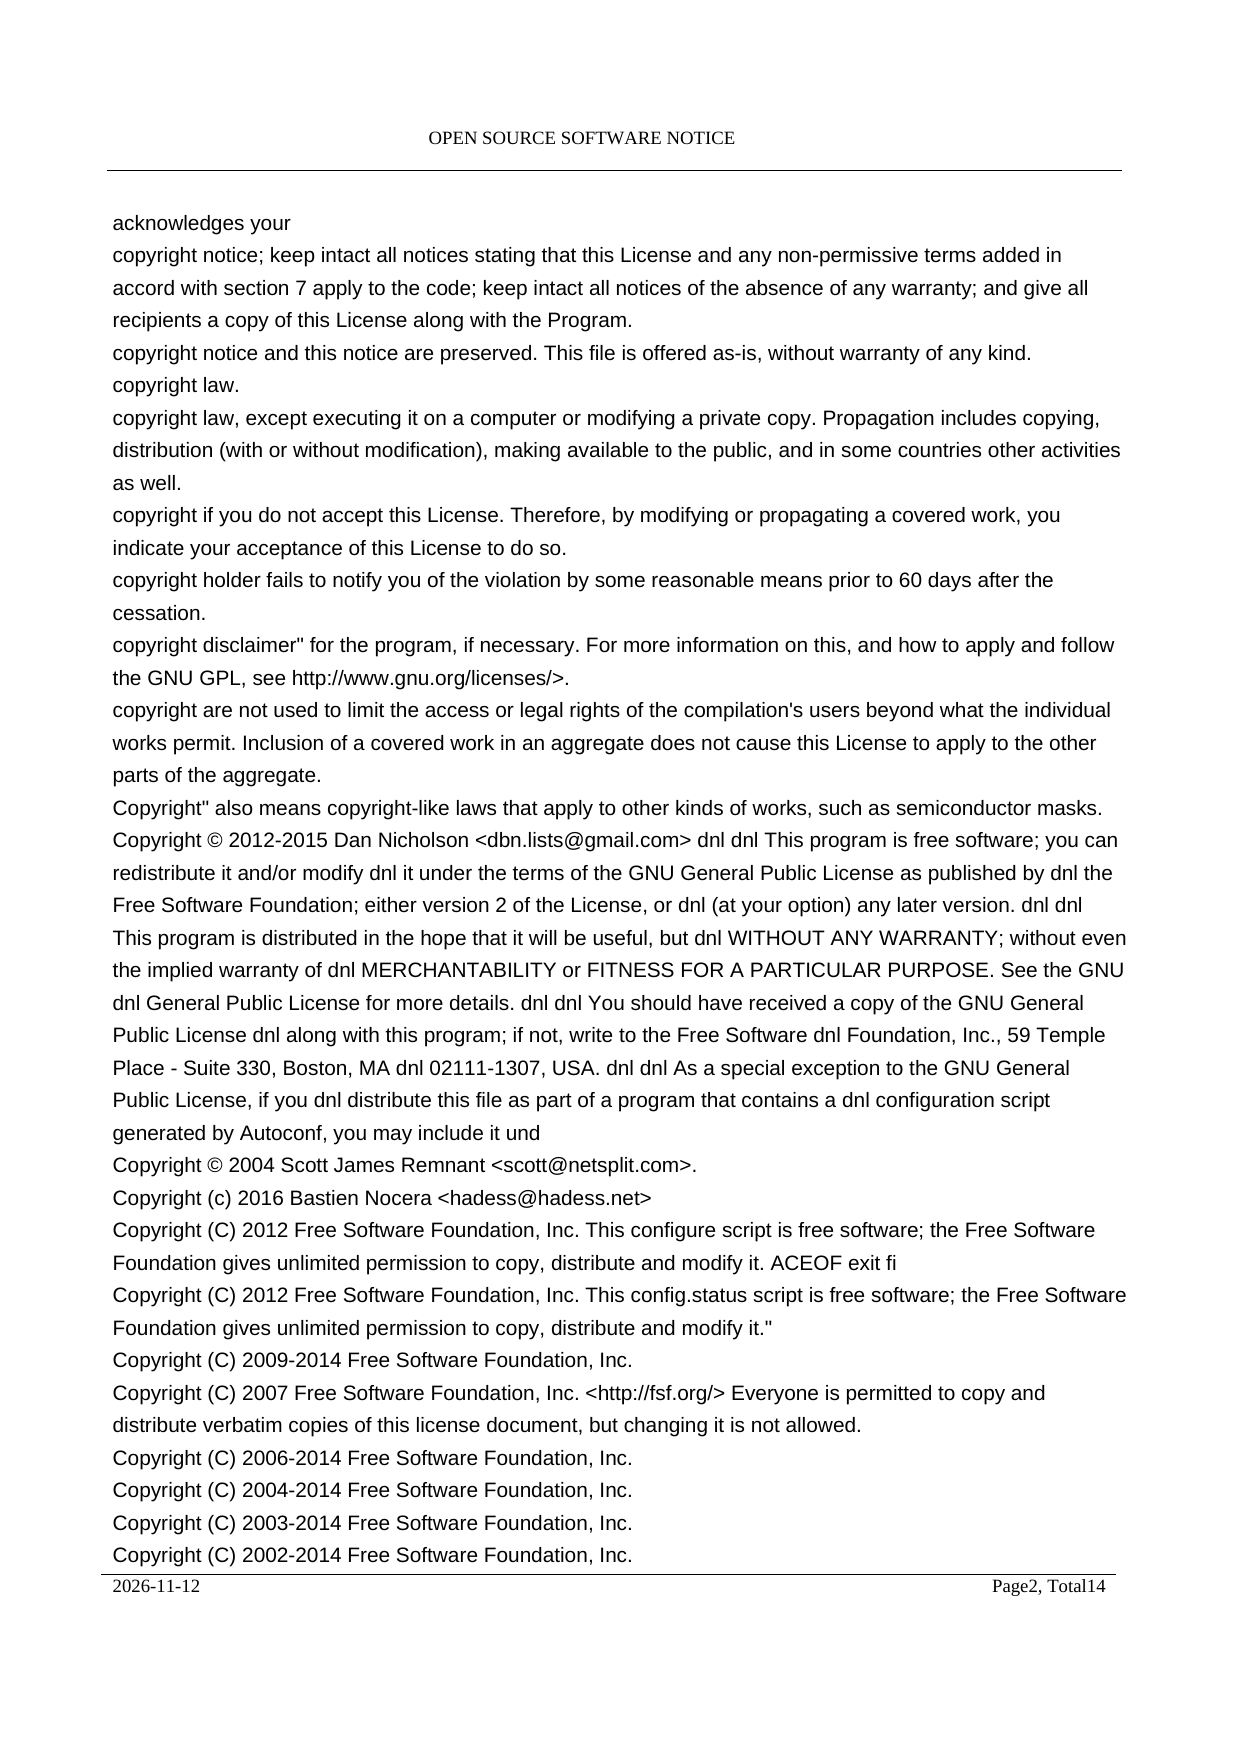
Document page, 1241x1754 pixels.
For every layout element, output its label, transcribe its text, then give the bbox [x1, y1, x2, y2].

text copyright notice; keep intact all notices stating that this License and any non-permissive terms added in accord with section 7 apply to the code; keep intact all notices of the absence of any warranty; and give all recipients a copy of this License along with the Program. [112, 239, 1128, 336]
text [112, 206, 1128, 239]
text Copyright (C) 2012 Free Software Foundation, Inc. This configure script is free software; the Free Software Foundation gives unlimited permission to copy, distribute and modify it. ACEOF exit fi [112, 1214, 1128, 1279]
text Copyright (C) 2006-2014 Free Software Foundation, Inc. [112, 1441, 1128, 1474]
text Copyright (C) 2003-2014 Free Software Foundation, Inc. [112, 1506, 1128, 1539]
text Copyright © 2012-2015 Dan Nicholson <dbn.lists@gmail.com> dnl dnl This program is free software; you can redistribute it and/or modify dnl it under the terms of the GNU General Public License as published by dnl the Free Software Foundation; either version 2 of the License, or dnl (at your option) any later version. dnl dnl This program is distributed in the hope that it will be useful, but dnl WITHOUT ANY WARRANTY; without even the implied warranty of dnl MERCHANTABILITY or FITNESS FOR A PARTICULAR PURPOSE. See the GNU dnl General Public License for more details. dnl dnl You should have received a copy of the GNU General Public License dnl along with this program; if not, write to the Free Software dnl Foundation, Inc., 59 Temple Place - Suite 330, Boston, MA dnl 02111-1307, USA. dnl dnl As a special exception to the GNU General Public License, if you dnl distribute this file as part of a program that contains a dnl configuration script generated by Autoconf, you may include it und [112, 824, 1128, 1149]
text copyright holder fails to notify you of the violation by some reasonable means prior to 60 days after the cessation. [112, 564, 1128, 629]
text Copyright (C) 2004-2014 Free Software Foundation, Inc. [112, 1474, 1128, 1506]
text copyright law. [112, 369, 1128, 401]
text Copyright (c) 2016 Bastien Nocera <hadess@hadess.net> [112, 1181, 1128, 1214]
text Copyright (C) 2009-2014 Free Software Foundation, Inc. [112, 1344, 1128, 1376]
text copyright disclaimer" for the program, if necessary. For more information on this, and how to apply and follow the GNU GPL, see http://www.gnu.org/licenses/>. [112, 629, 1128, 694]
text copyright notice and this notice are preserved. This file is offered as-is, without warranty of any kind. [112, 336, 1128, 369]
text Copyright (C) 2007 Free Software Foundation, Inc. <http://fsf.org/> Everyone is permitted to copy and distribute verbatim copies of this license document, but changing it is not allowed. [112, 1376, 1128, 1441]
text copyright if you do not accept this License. Therefore, by modifying or propagating a covered work, you indicate your acceptance of this License to do so. [112, 499, 1128, 564]
text Copyright © 2004 Scott James Remnant <scott@netsplit.com>. [112, 1149, 1128, 1181]
text copyright are not used to limit the access or legal rights of the compilation's users beyond what the individual works permit. Inclusion of a covered work in an aggregate does not cause this License to apply to the other parts of the aggregate. [112, 694, 1128, 791]
text copyright law, except executing it on a computer or modifying a private copy. Propagation includes copying, distribution (with or without modification), making available to the public, and in some countries other activities as well. [112, 401, 1128, 499]
text Copyright (C) 2002-2014 Free Software Foundation, Inc. [112, 1539, 1128, 1571]
text Copyright (C) 2012 Free Software Foundation, Inc. This config.status script is free software; the Free Software Foundation gives unlimited permission to copy, distribute and modify it." [112, 1279, 1128, 1344]
text Copyright" also means copyright-like laws that apply to other kinds of works, such as semiconductor masks. [112, 791, 1128, 824]
